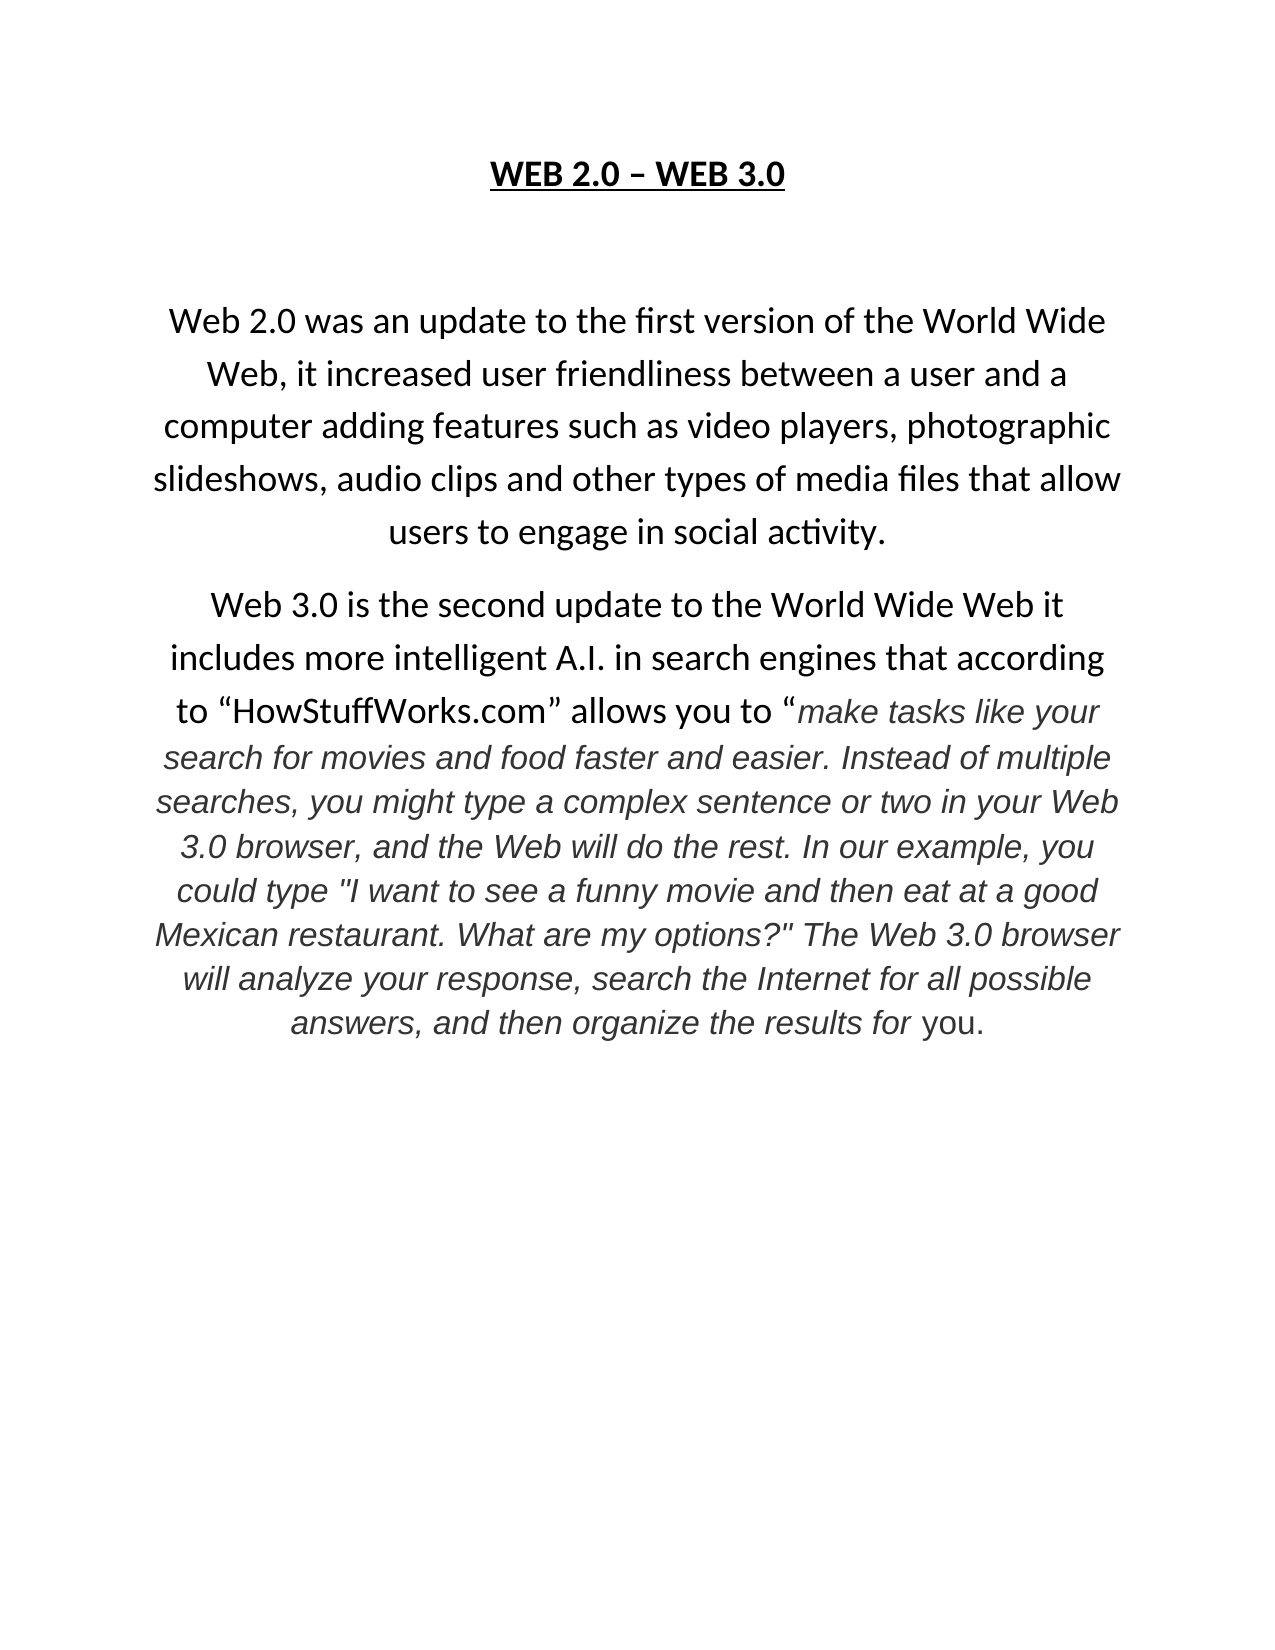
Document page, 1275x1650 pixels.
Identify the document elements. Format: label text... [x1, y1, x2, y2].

text Web 3.0 is the second update to the World Wide Web it includes more intelligent A.I. in search engines that according to “HowStuffWorks.com” allows you to “make tasks like your search for movies and food faster and easier. Instead of multiple searches, you might type a complex sentence or two in your Web 3.0 browser, and the Web will do the rest. In our example, you could type "I want to see a funny movie and then eat at a good Mexican restaurant. What are my options?" The Web 3.0 browser will analyze your response, search the Internet for all possible answers, and then organize the results for you. [150, 581, 1125, 1042]
text WEB 2.0 – WEB 3.0 [150, 150, 1125, 196]
text Web 2.0 was an update to the first version of the World Wide Web, it increased user friendliness between a user and a computer adding features such as video players, photographic slideshows, audio clips and other types of media files that allow users to engage in social activity. [150, 297, 1125, 554]
